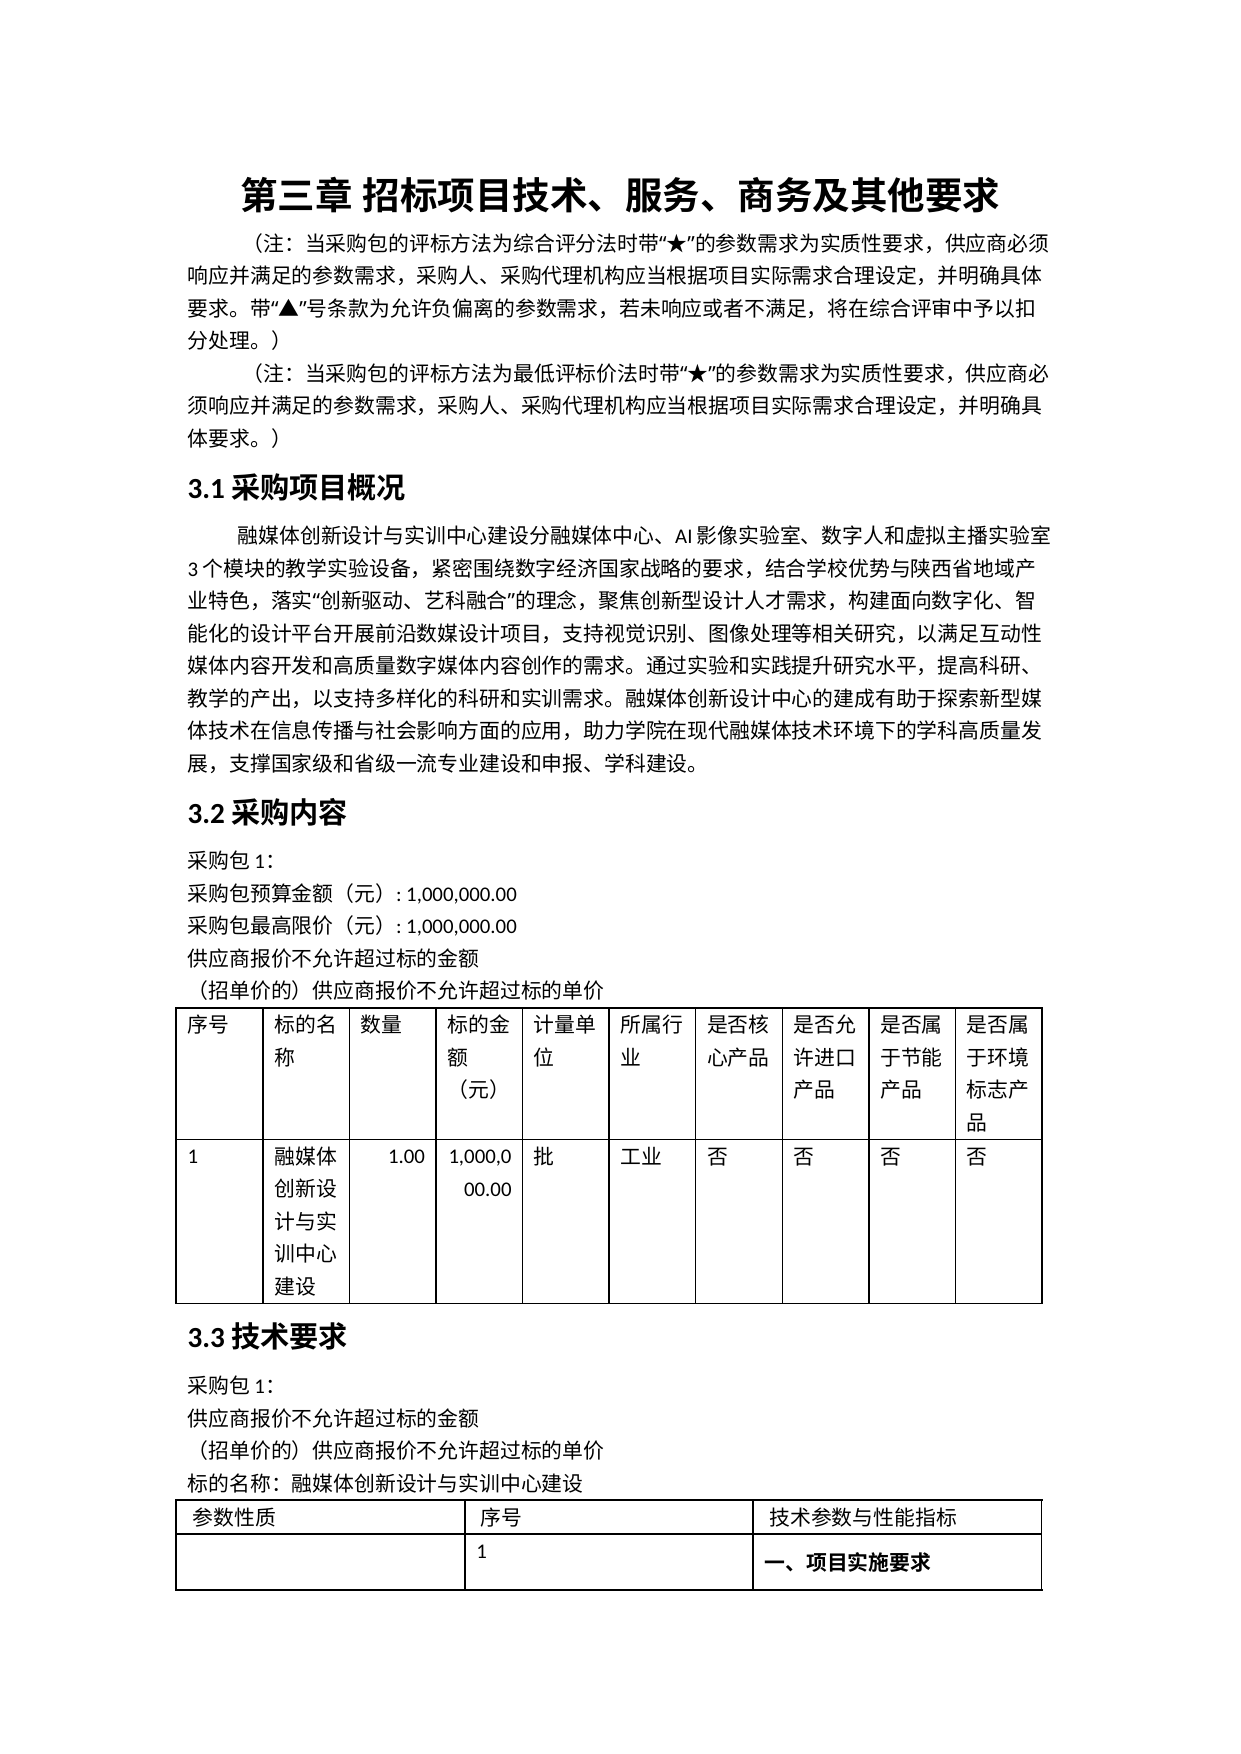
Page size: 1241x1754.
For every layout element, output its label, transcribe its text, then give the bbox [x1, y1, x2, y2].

table_header 是否允许进口产品 [783, 1009, 868, 1138]
text （注：当采购包的评标方法为最低评标价法时带“★”的参数需求为实质性要求，供应商必须响应并满足的参数需求，采购人、采购代理机构应当根据项目实际需求合理设定，并明确具体要求。） [187, 357, 1053, 454]
table_header 计量单位 [523, 1009, 608, 1138]
table_cell 否 [783, 1140, 868, 1303]
table_cell 否 [956, 1140, 1041, 1303]
table_cell 否 [870, 1140, 955, 1303]
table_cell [754, 1535, 1041, 1589]
text 3.3技术要求 [187, 1304, 1053, 1369]
table_header 标的金额 （元） [437, 1009, 522, 1138]
table_cell 否 [696, 1140, 782, 1303]
table_cell 1 [177, 1140, 262, 1303]
table_cell 融媒体创新设计与实训中心建设 [264, 1140, 349, 1303]
text 采购包预算金额（元）: 1,000,000.00 [187, 877, 1053, 909]
table_header 是否属于环境标志产品 [956, 1009, 1041, 1138]
text 标的名称：融媒体创新设计与实训中心建设 [187, 1467, 1053, 1499]
text 供应商报价不允许超过标的金额 [187, 942, 1053, 974]
text 融媒体创新设计与实训中心建设分融媒体中心、AI影像实验室、数字人和虚拟主播实验室3个模块的教学实验设备，紧密围绕数字经济国家战略的要求，结合学校优势与陕西省地域产业特色，落实“创新驱动、艺科融合”的理念，聚焦创新型设计人才需求，构建面向数字化、智能化的设计平台开展前沿数媒设计项目，支持视觉识别、图像处理等相关研究，以满足互动性媒体内容开发和高质量数字媒体内容创作的需求。通过实验和实践提升研究水平，提高科研、教学的产出，以支持多样化的科研和实训需求。融媒体创新设计中心的建成有助于探索新型媒体技术在信息传播与社会影响方面的应用，助力学院在现代融媒体技术环境下的学科高质量发展，支撑国家级和省级一流专业建设和申报、学科建设。 [187, 519, 1053, 779]
text 供应商报价不允许超过标的金额 [187, 1402, 1053, 1434]
table_cell 1.00 [350, 1140, 435, 1303]
table_header 是否核心产品 [696, 1009, 782, 1138]
text 3.1采购项目概况 [187, 454, 1053, 519]
text 采购包最高限价（元）: 1,000,000.00 [187, 909, 1053, 942]
table_header 数量 [350, 1009, 435, 1138]
text 第三章 招标项目技术、服务、商务及其他要求 [187, 162, 1053, 227]
table_header 是否属于节能产品 [870, 1009, 955, 1138]
table_cell 工业 [610, 1140, 695, 1303]
table_header 标的名称 [264, 1009, 349, 1138]
table_header 参数性质 [177, 1501, 464, 1533]
table_cell 1,000,000.00 [437, 1140, 522, 1303]
table_header 序号 [177, 1009, 262, 1138]
text （招单价的）供应商报价不允许超过标的单价 [187, 1434, 1053, 1467]
table_cell [177, 1535, 464, 1589]
table_cell 批 [523, 1140, 608, 1303]
table_header 序号 [466, 1501, 752, 1533]
table_header 技术参数与性能指标 [754, 1501, 1041, 1533]
text 采购包1： [187, 1369, 1053, 1402]
text 3.2采购内容 [187, 779, 1053, 844]
text （招单价的）供应商报价不允许超过标的单价 [187, 974, 1053, 1007]
text （注：当采购包的评标方法为综合评分法时带“★”的参数需求为实质性要求，供应商必须响应并满足的参数需求，采购人、采购代理机构应当根据项目实际需求合理设定，并明确具体要求。带“▲”号条款为允许负偏离的参数需求，若未响应或者不满足，将在综合评审中予以扣分处理。） [187, 227, 1053, 357]
table_header 所属行业 [610, 1009, 695, 1138]
table_cell 1 [466, 1535, 752, 1589]
text 采购包1： [187, 844, 1053, 877]
